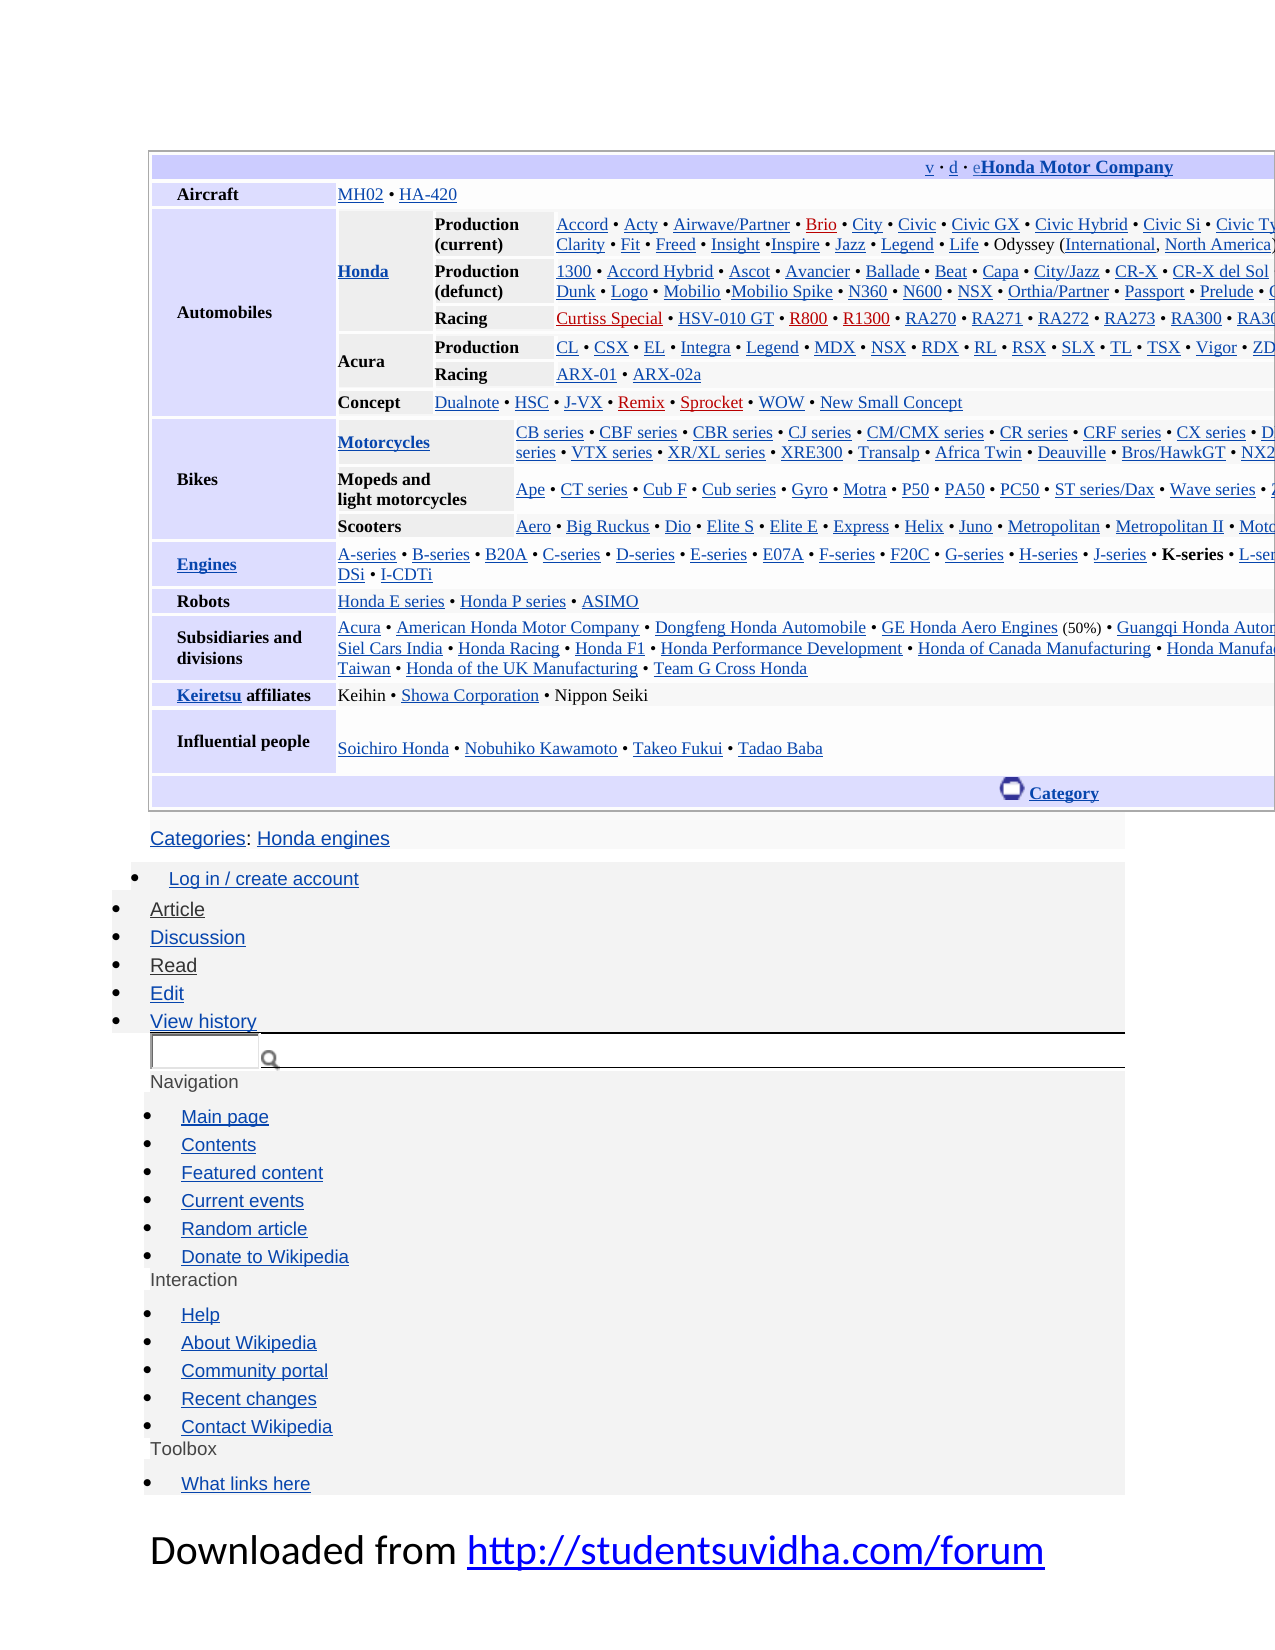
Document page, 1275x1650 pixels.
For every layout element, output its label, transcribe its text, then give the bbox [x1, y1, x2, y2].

list Random article [144, 1212, 1125, 1240]
table_header [149, 152, 1274, 810]
list Featured content [144, 1156, 1125, 1184]
list Log in / create account [131, 862, 1125, 890]
list Contact Wikipedia [144, 1410, 1125, 1438]
list What links here [144, 1467, 1125, 1495]
list Discussion [112, 920, 1125, 948]
picture [261, 1050, 280, 1067]
list Current events [144, 1184, 1125, 1212]
list About Wikipedia [144, 1326, 1125, 1354]
text Categories: Honda engines [150, 812, 1125, 849]
list Donate to Wikipedia [144, 1240, 1125, 1268]
list Contents [144, 1128, 1125, 1156]
list Help [144, 1297, 1125, 1326]
list Community portal [144, 1354, 1125, 1382]
text Toolbox [150, 1438, 1125, 1459]
list Article [112, 892, 1125, 920]
text Navigation [150, 1071, 1125, 1092]
picture [999, 777, 1025, 800]
text Interaction [150, 1268, 1125, 1290]
list Recent changes [144, 1382, 1125, 1410]
list View history [112, 1005, 1125, 1033]
list Read [112, 948, 1125, 977]
list Edit [112, 977, 1125, 1005]
list Main page [144, 1099, 1125, 1128]
